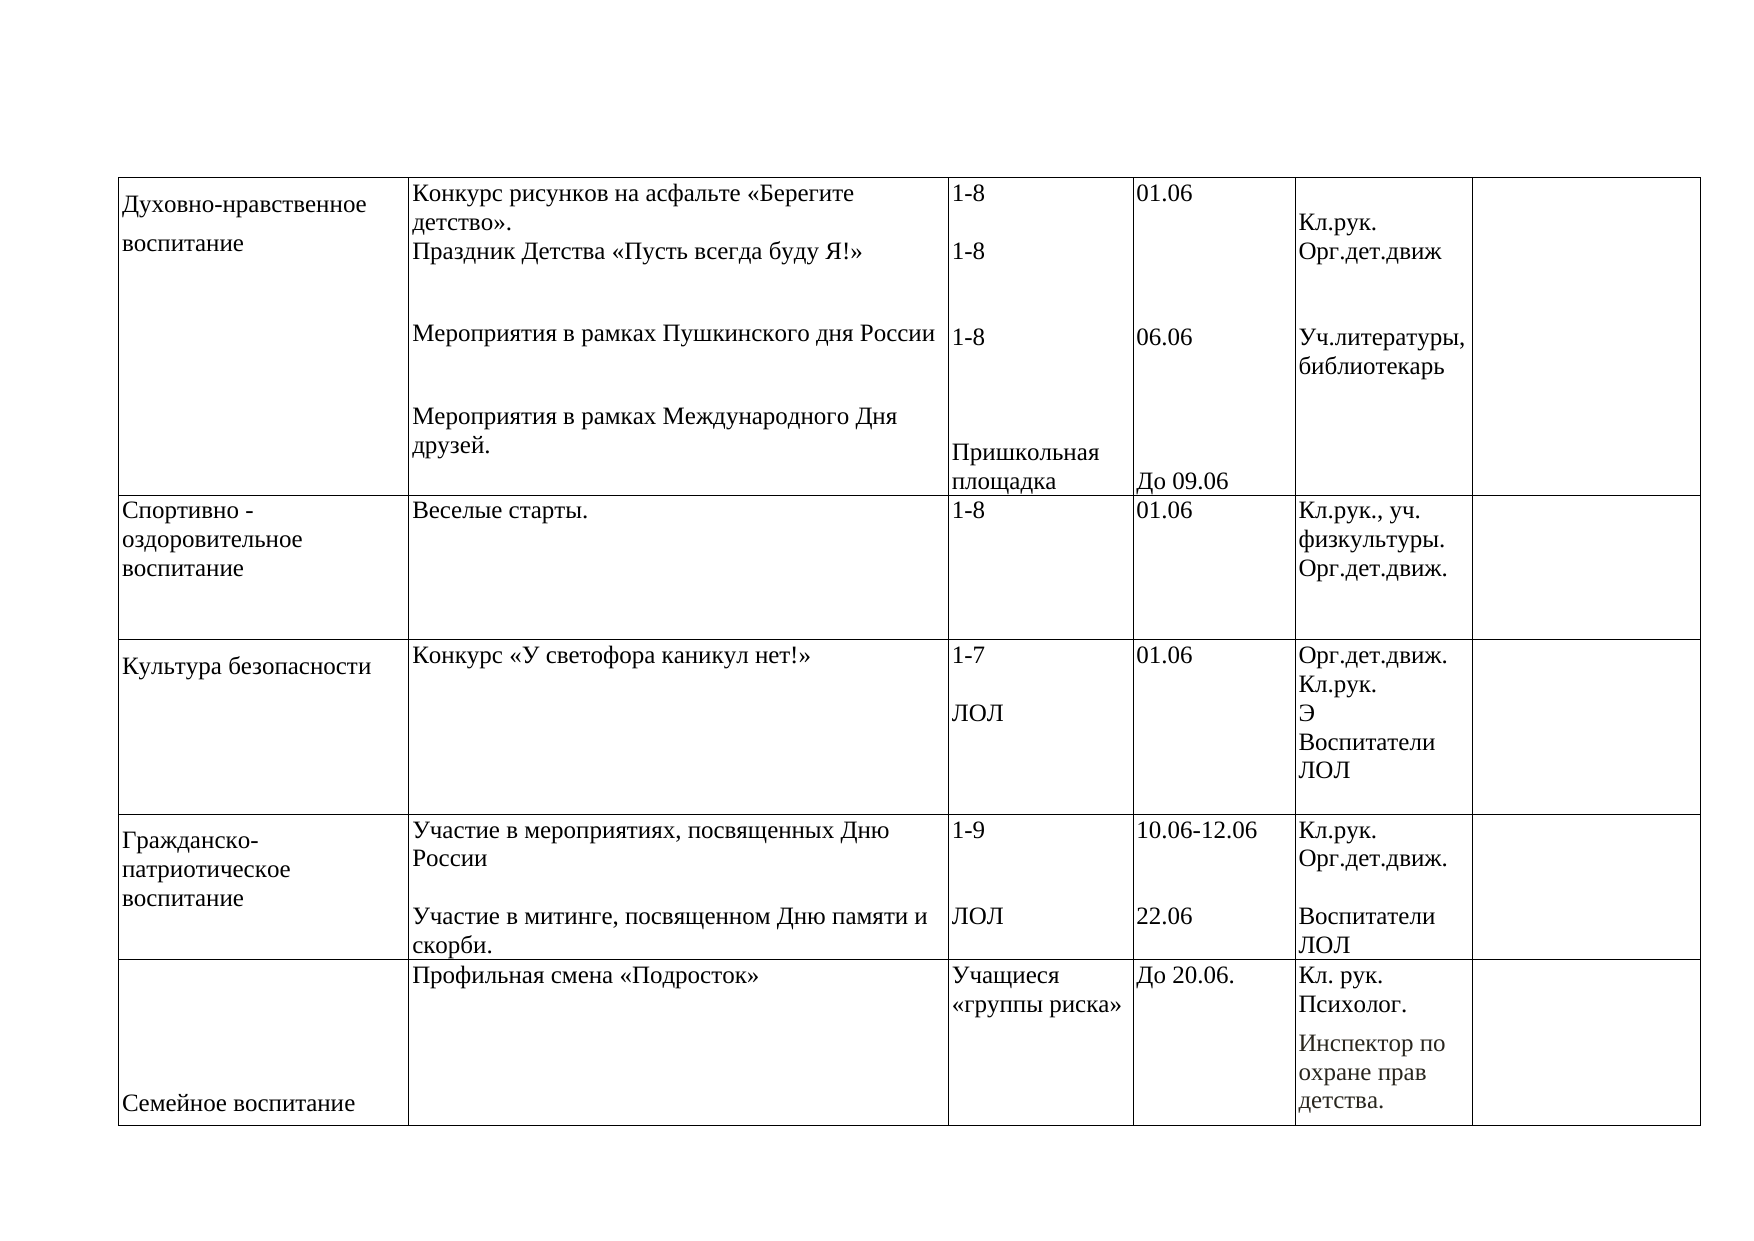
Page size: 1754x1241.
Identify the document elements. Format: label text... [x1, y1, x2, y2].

table_cell 01.06 [1134, 496, 1295, 639]
table_cell Кл.рук., уч. физкультуры. Орг.дет.движ. [1296, 496, 1472, 639]
table_cell Участие в мероприятиях, посвященных Дню России Участие в митинге, посвященном Дню памяти и скорби. [409, 815, 948, 959]
table_cell Кл.рук. Орг.дет.движ. Воспитатели ЛОЛ [1296, 815, 1472, 959]
table_cell Веселые старты. [409, 496, 948, 639]
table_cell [1296, 960, 1472, 1124]
table_cell Культура безопасности [119, 640, 408, 814]
table_cell 01.06 [1134, 640, 1295, 814]
table_cell [1473, 815, 1700, 959]
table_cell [409, 960, 948, 1124]
table_header 1-8 1-8 1-8 Пришкольная площадка [949, 178, 1133, 494]
table_header Конкурс рисунков на асфальте «Берегите детство». Праздник Детства «Пусть всегда буду Я!» Мероприятия в рамках Пушкинского дня России Мероприятия в рамках Международного Дня друзей. [409, 178, 948, 494]
table_header Духовно-нравственное воспитание [119, 178, 408, 494]
table_cell Гражданско-патриотическое воспитание [119, 815, 408, 959]
table_header 01.06 06.06 До 09.06 [1134, 178, 1295, 494]
table_cell 1-7 ЛОЛ [949, 640, 1133, 814]
table_cell Семейное воспитание [119, 960, 408, 1124]
table_cell Спортивно -оздоровительное воспитание [119, 496, 408, 639]
table_cell 10.06-12.06 22.06 [1134, 815, 1295, 959]
table_cell [1473, 496, 1700, 639]
table_cell 1-8 [949, 496, 1133, 639]
table_cell До 20.06. [1134, 960, 1295, 1124]
table_cell [1473, 960, 1700, 1124]
table_header Кл.рук. Орг.дет.движ Уч.литературы, библиотекарь [1296, 178, 1472, 494]
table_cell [949, 960, 1133, 1124]
table_cell Конкурс «У светофора каникул нет!» [409, 640, 948, 814]
table_header [1473, 178, 1700, 494]
table_cell [1473, 640, 1700, 814]
table_cell Орг.дет.движ. Кл.рук. Э Воспитатели ЛОЛ [1296, 640, 1472, 814]
table_cell 1-9 ЛОЛ [949, 815, 1133, 959]
